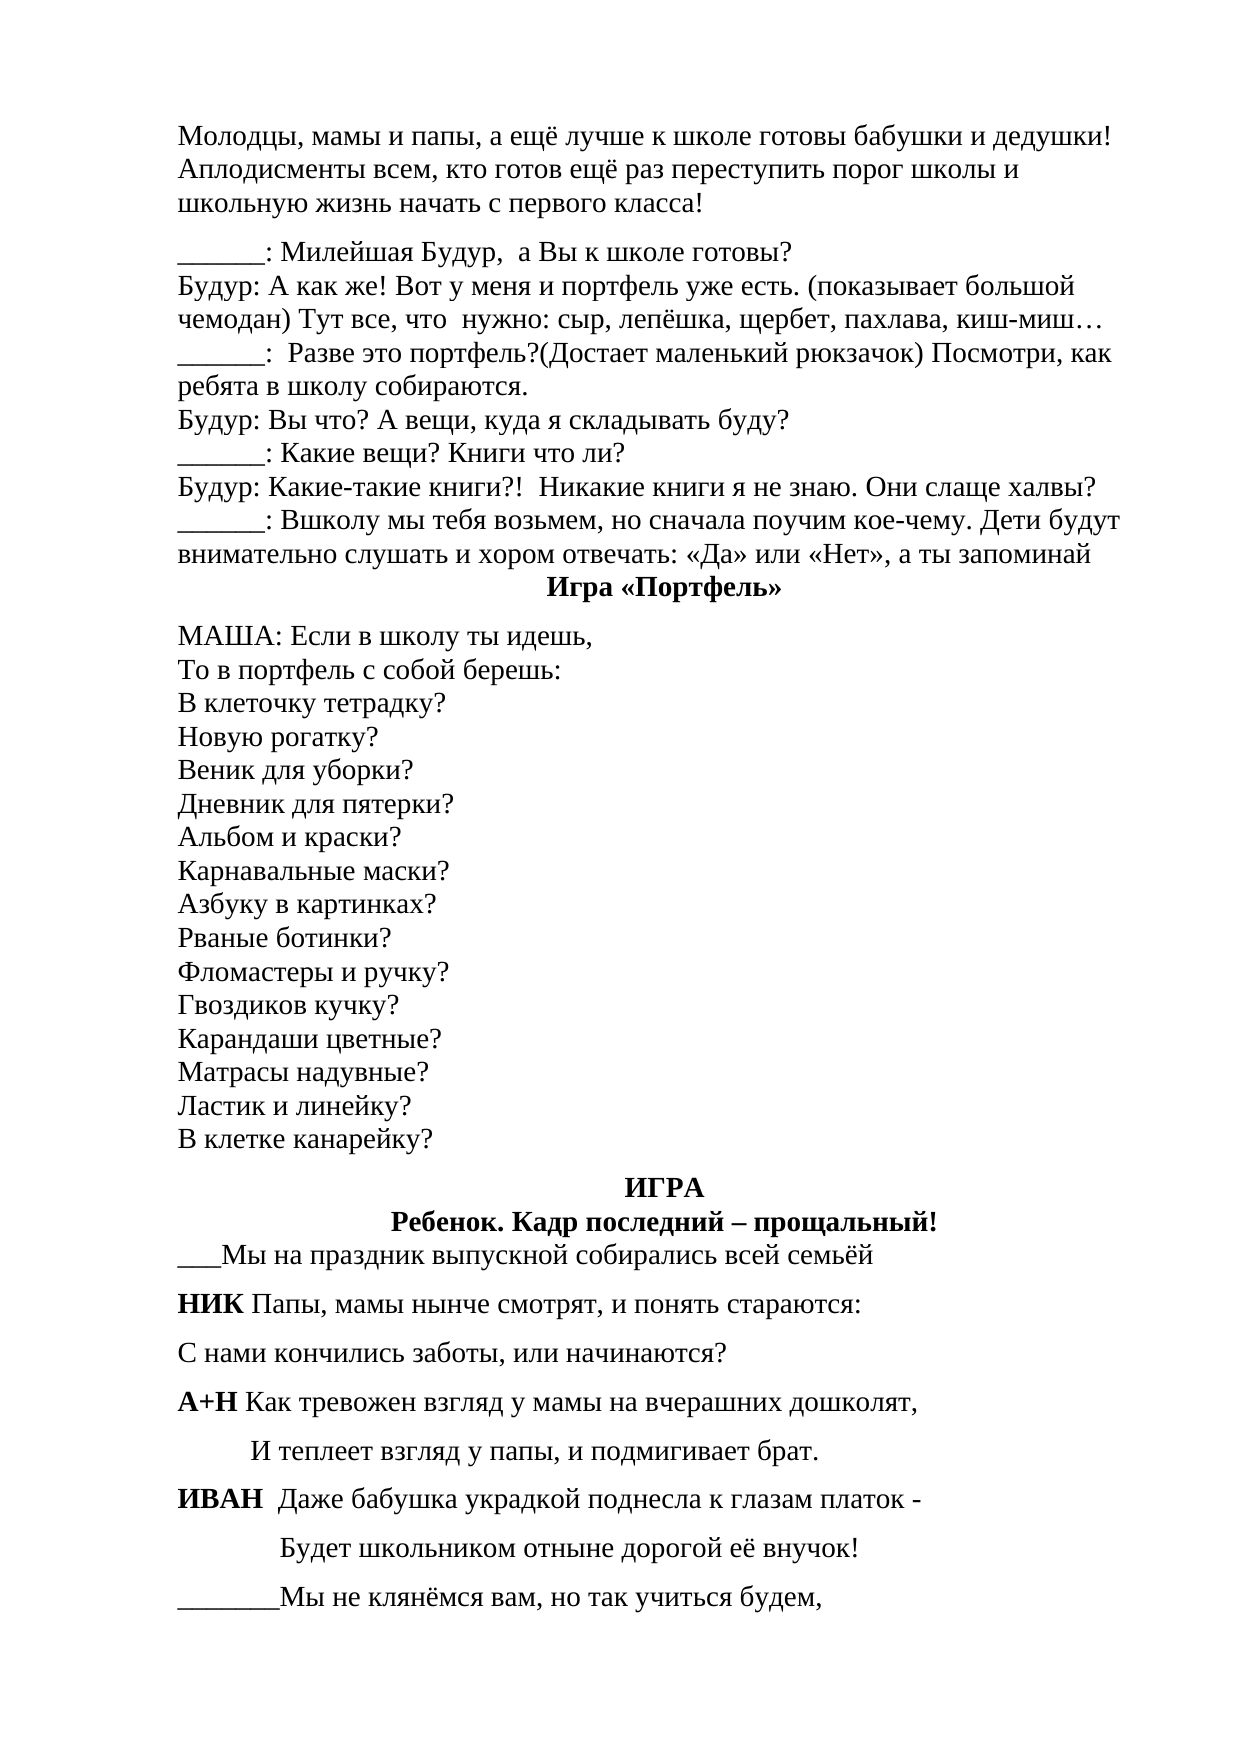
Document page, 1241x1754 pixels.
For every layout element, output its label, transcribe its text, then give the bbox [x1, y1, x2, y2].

text Ребенок. Кадр последний – прощальный! [177, 1204, 1152, 1237]
text ИВАН Даже бабушка украдкой поднесла к глазам платок - [177, 1482, 1152, 1515]
text ______: Милейшая Будур, а Вы к школе готовы? Будур: А как же! Вот у меня и портфель уже есть. (показывает большой чемодан) Тут все, что нужно: сыр, лепёшка, щербет, пахлава, киш-миш… ______: Разве это портфель?(Достает маленький рюкзачок) Посмотри, как ребята в школу собираются. Будур: Вы что? А вещи, куда я складывать буду? ______: Какие вещи? Книги что ли? Будур: Какие-такие книги?! Никакие книги я не знаю. Они слаще халвы? ______: Вшколу мы тебя возьмем, но сначала поучим кое-чему. Дети будут внимательно слушать и хором отвечать: «Да» или «Нет», а ты запоминай [177, 234, 1152, 569]
text _______Мы не клянёмся вам, но так учиться будем, [177, 1579, 1152, 1613]
text Будет школьником отныне дорогой её внучок! [177, 1531, 1152, 1564]
text С нами кончились заботы, или начинаются? [177, 1335, 1152, 1369]
text А+Н Как тревожен взгляд у мамы на вчерашних дошколят, [177, 1384, 1152, 1417]
text И теплеет взгляд у папы, и подмигивает брат. [177, 1433, 1152, 1466]
text ___Мы на праздник выпускной собирались всей семьёй [177, 1237, 1152, 1271]
text МАША: Если в школу ты идешь, То в портфель с собой берешь: В клеточку тетрадку? Новую рогатку? Веник для уборки? Дневник для пятерки? Альбом и краски? Карнавальные маски? Азбуку в картинках? Рваные ботинки? Фломастеры и ручку? Гвоздиков кучку? Карандаши цветные? Матрасы надувные? Ластик и линейку? В клетке канарейку? [177, 618, 1152, 1155]
text НИК Папы, мамы нынче смотрят, и понять стараются: [177, 1286, 1152, 1320]
text ИГРА [177, 1170, 1152, 1204]
text Игра «Портфель» [177, 569, 1152, 603]
text Молодцы, мамы и папы, а ещё лучше к школе готовы бабушки и дедушки! Аплодисменты всем, кто готов ещё раз переступить порог школы и школьную жизнь начать с первого класса! [177, 118, 1152, 219]
